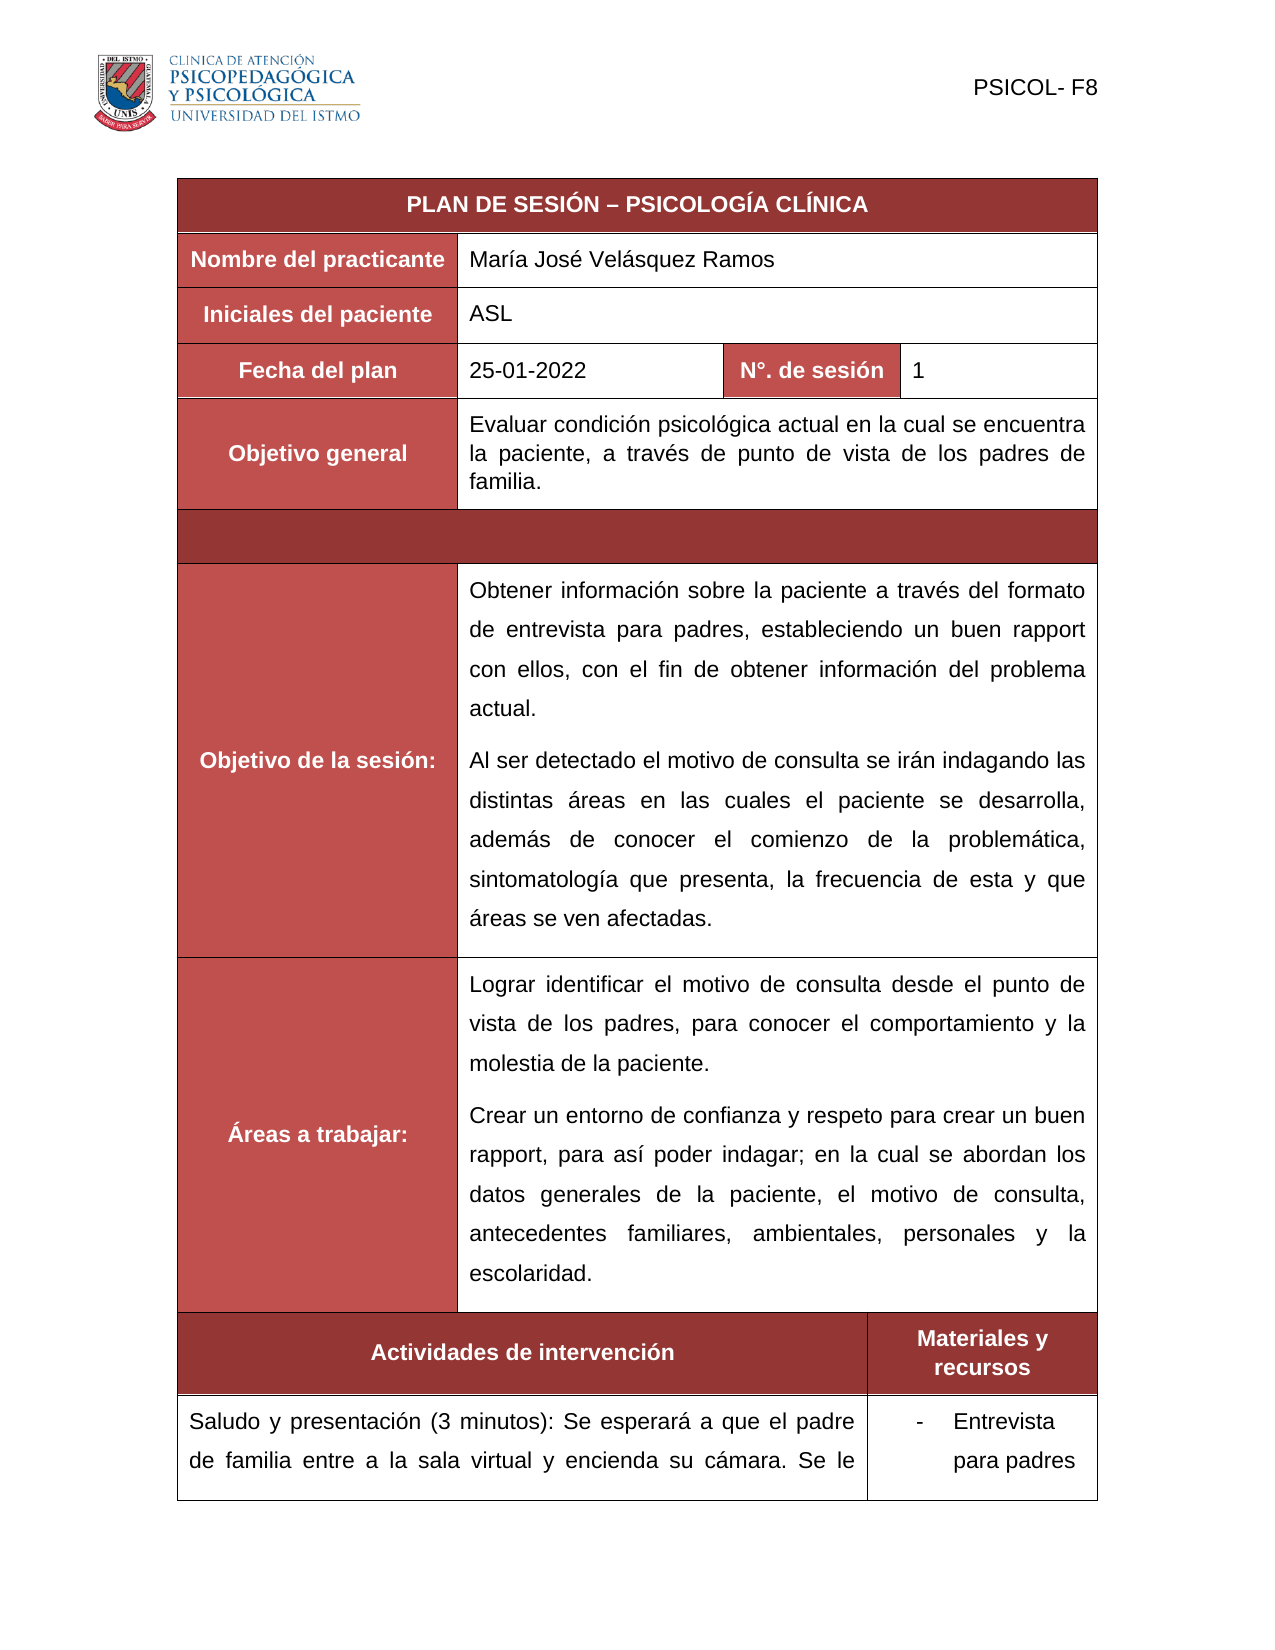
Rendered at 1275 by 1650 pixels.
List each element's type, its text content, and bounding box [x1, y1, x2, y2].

table_cell Áreas a trabajar: [178, 958, 457, 1312]
table_cell N°. de sesión [724, 344, 900, 397]
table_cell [868, 1396, 1097, 1499]
table_cell 25-01-2022 [458, 344, 723, 397]
table_cell 1 [901, 344, 1097, 397]
table_cell Materiales y recursos [868, 1313, 1097, 1394]
table_cell ASL [458, 288, 1097, 343]
table_cell [178, 510, 1097, 563]
table_cell Objetivo de la sesión: [178, 564, 457, 957]
table_cell Actividades de intervención [178, 1313, 867, 1394]
picture [42, 25, 422, 166]
table_header PLAN DE SESIÓN – PSICOLOGÍA CLÍNICA [178, 179, 1097, 232]
table_cell Lograr identificar el motivo de consulta desde el punto de vista de los padres, para conocer el comportamiento y la molestia de la paciente. Crear un entorno de confianza y respeto para crear un buen rapport, para así poder indagar; en la cual se abordan los datos generales de la paciente, el motivo de consulta, antecedentes familiares, ambientales, personales y la escolaridad. [458, 958, 1097, 1312]
table_cell Evaluar condición psicológica actual en la cual se encuentra la paciente, a través de punto de vista de los padres de familia. [458, 399, 1097, 509]
table_cell Fecha del plan [178, 344, 457, 397]
table_cell Nombre del practicante [178, 234, 457, 287]
table_cell Objetivo general [178, 399, 457, 509]
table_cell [178, 1396, 867, 1499]
table_cell Obtener información sobre la paciente a través del formato de entrevista para padres, estableciendo un buen rapport con ellos, con el fin de obtener información del problema actual. Al ser detectado el motivo de consulta se irán indagando las distintas áreas en las cuales el paciente se desarrolla, además de conocer el comienzo de la problemática, sintomatología que presenta, la frecuencia de esta y que áreas se ven afectadas. [458, 564, 1097, 957]
table_cell Iniciales del paciente [178, 288, 457, 343]
table_cell María José Velásquez Ramos [458, 234, 1097, 287]
